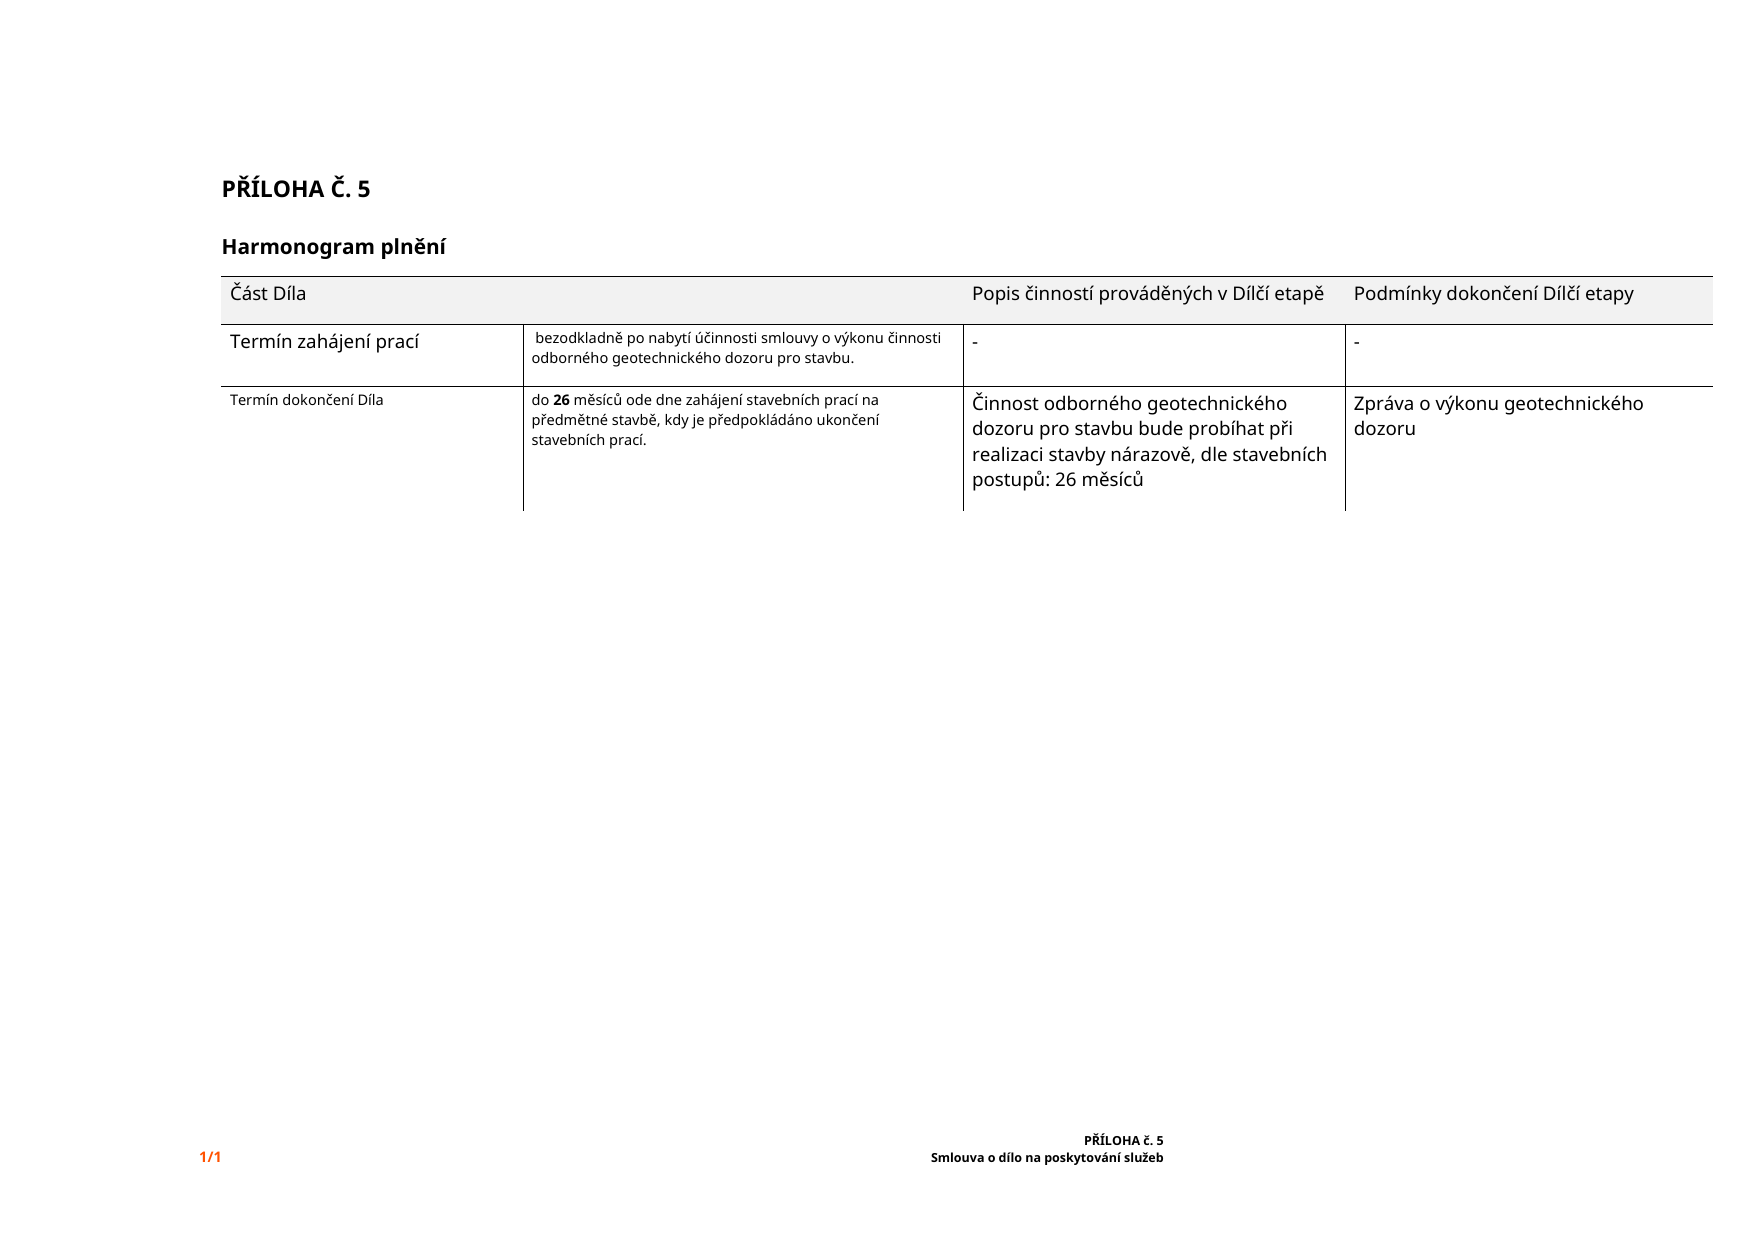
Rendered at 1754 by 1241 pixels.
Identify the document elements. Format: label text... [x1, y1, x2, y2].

table_cell - [1346, 325, 1713, 386]
table_header Podmínky dokončení Dílčí etapy [1346, 277, 1713, 324]
table_cell Termín zahájení prací [221, 325, 523, 386]
table_header Popis činností prováděných v Dílčí etapě [964, 277, 1346, 324]
table_cell Zpráva o výkonu geotechnického dozoru [1346, 387, 1713, 511]
text Harmonogram plnění [221, 232, 1645, 261]
table_cell - [964, 325, 1345, 386]
text Příloha č. 5 [221, 173, 1645, 204]
table_cell Činnost odborného geotechnického dozoru pro stavbu bude probíhat při realizaci stavby nárazově, dle stavebních postupů: 26 měsíců [964, 387, 1345, 511]
table_header Část Díla [221, 277, 523, 324]
table_header [523, 277, 964, 324]
table_cell do 26 měsíců ode dne zahájení stavebních prací na předmětné stavbě, kdy je předpokládáno ukončení stavebních prací. [524, 387, 963, 511]
table_cell Termín dokončení Díla [221, 387, 523, 511]
table_cell bezodkladně po nabytí účinnosti smlouvy o výkonu činnosti odborného geotechnického dozoru pro stavbu. [524, 325, 963, 386]
